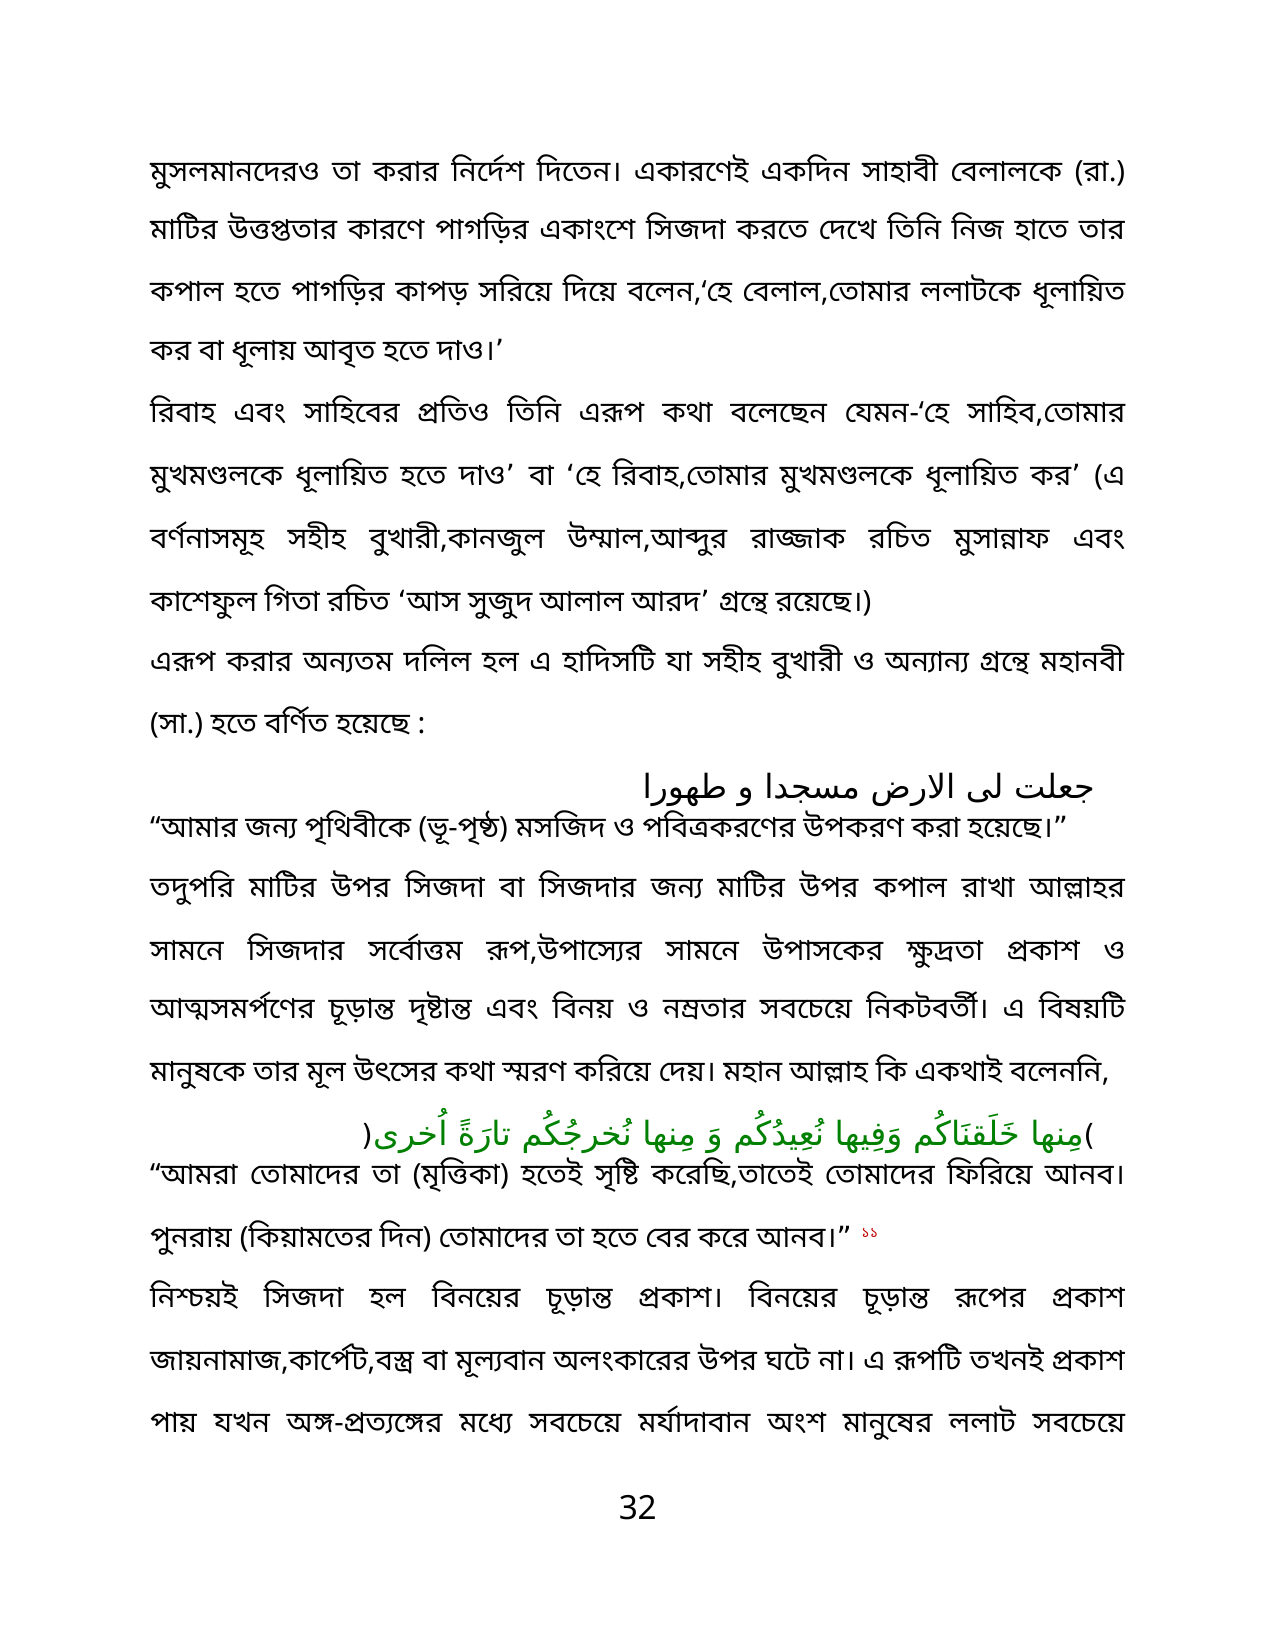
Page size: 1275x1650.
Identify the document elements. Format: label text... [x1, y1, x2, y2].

text এরূপ করার অন্যতম দলিল হল এ হাদিসটি যা সহীহ বুখারী ও অন্যান্য গ্রন্থে মহানবী (সা.) হতে বর্ণিত হয়েছে : [150, 644, 1125, 746]
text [150, 1280, 1125, 1445]
text جعلت لی الارض مسجدا و طهورا [150, 767, 1125, 806]
text “আমরা তোমাদের তা (মৃত্তিকা) হতেই সৃষ্টি করেছি,তাতেই তোমাদের ফিরিয়ে আনব। পুনরায় (কিয়ামতের দিন) তোমাদের তা হতে বের করে আনব।” ১১ [150, 1153, 1125, 1259]
text )مِنها خَلَقنَاکُم وَفِيها نُعِيدُکُم وَ مِنها نُخرجُکُم تارَةً اُخری( [150, 1114, 1125, 1153]
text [150, 150, 1125, 372]
text “আমার জন্য পৃথিবীকে (ভূ-পৃষ্ঠ) মসজিদ ও পবিত্রকরণের উপকরণ করা হয়েছে।” [150, 806, 1125, 849]
text তদুপরি মাটির উপর সিজদা বা সিজদার জন্য মাটির উপর কপাল রাখা আল্লাহর সামনে সিজদার সর্বোত্তম রূপ,উপাস্যের সামনে উপাসকের ক্ষুদ্রতা প্রকাশ ও আত্মসমর্পণের চূড়ান্ত দৃষ্টান্ত এবং বিনয় ও নম্রতার সবচেয়ে নিকটবর্তী। এ বিষয়টি মানুষকে তার মূল উৎসের কথা স্মরণ করিয়ে দেয়। মহান আল্লাহ কি একথাই বলেননি, [150, 871, 1125, 1093]
text রিবাহ এবং সাহিবের প্রতিও তিনি এরূপ কথা বলেছেন যেমন-‘হে সাহিব,তোমার মুখমণ্ডলকে ধূলায়িত হতে দাও’ বা ‘হে রিবাহ,তোমার মুখমণ্ডলকে ধূলায়িত কর’ (এ বর্ণনাসমূহ সহীহ বুখারী,কানজুল উম্মাল,আব্দুর রাজ্জাক রচিত মুসান্নাফ এবং কাশেফুল গিতা রচিত ‘আস সুজুদ আলাল আরদ’ গ্রন্থে রয়েছে।) [150, 391, 1125, 623]
